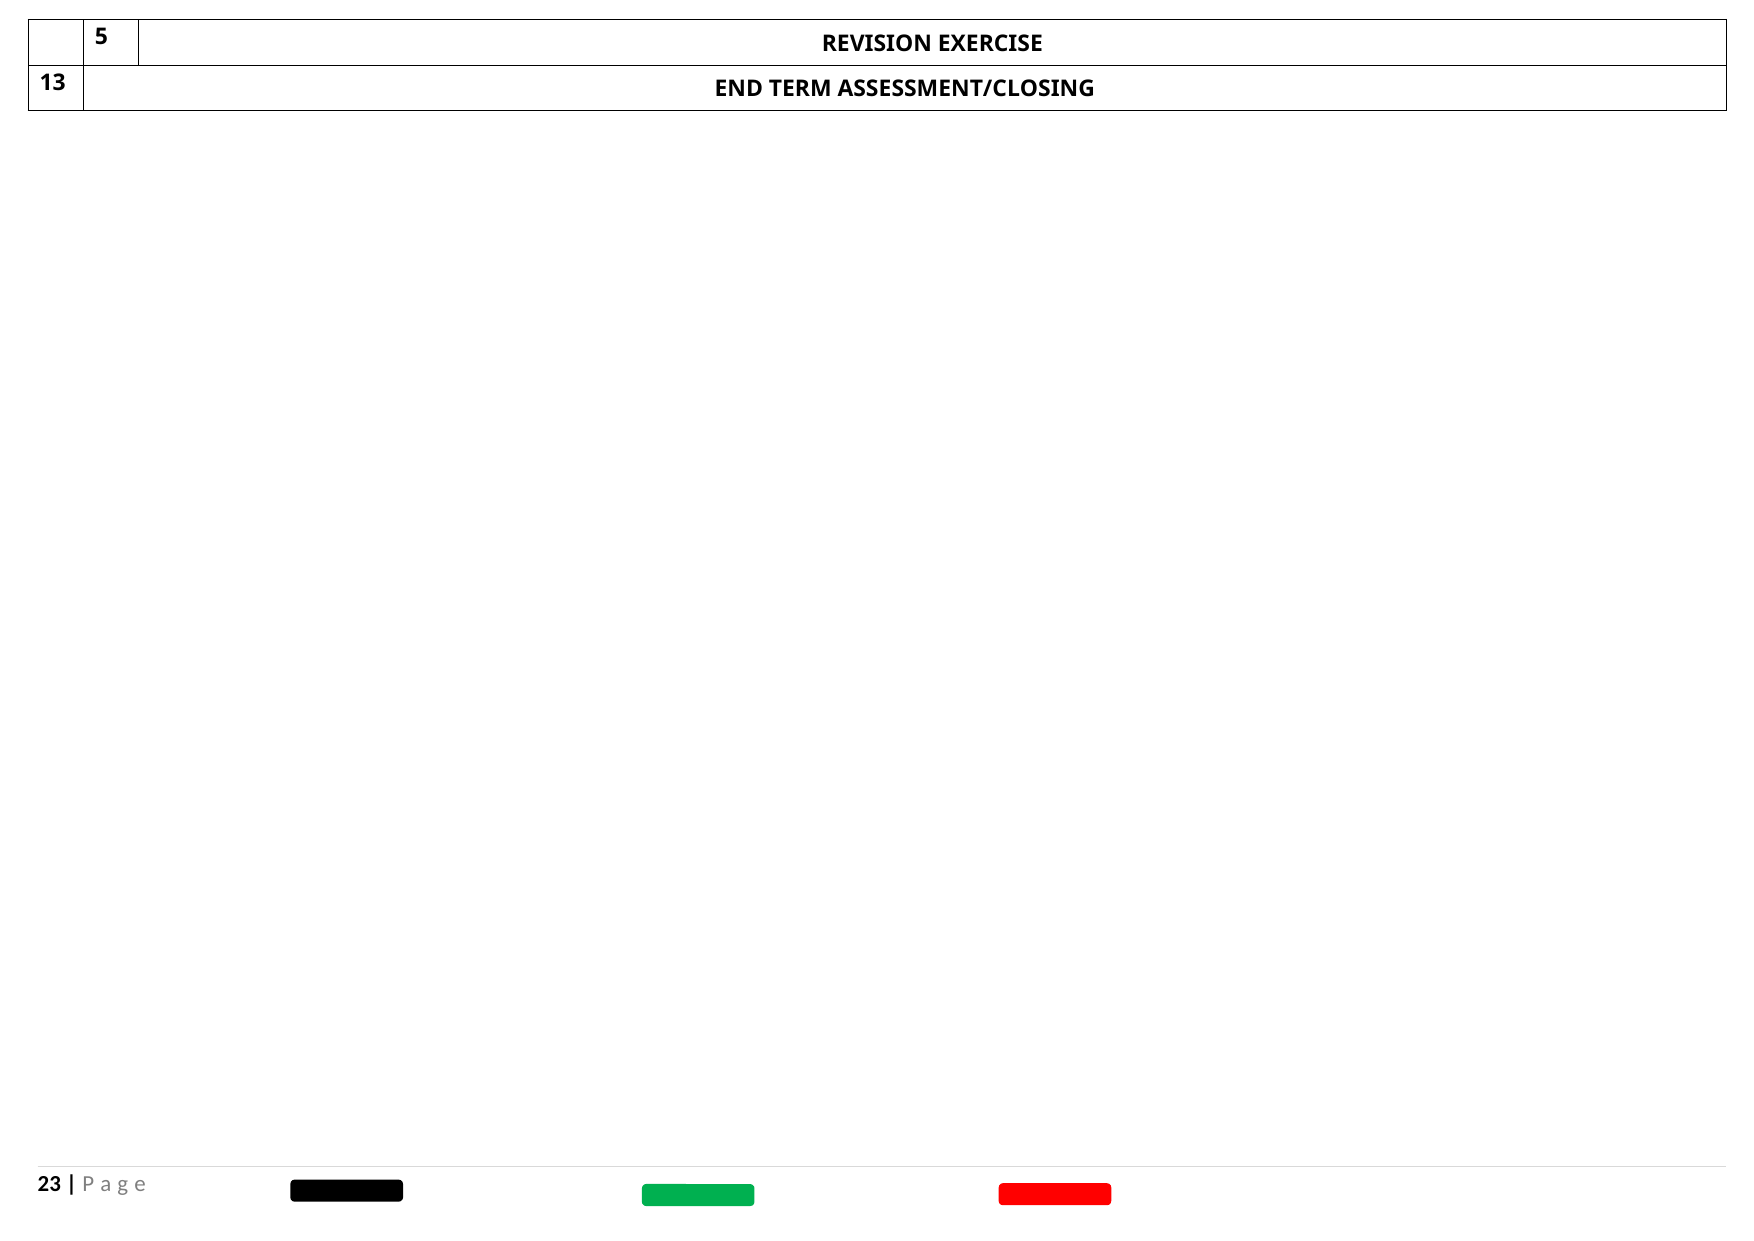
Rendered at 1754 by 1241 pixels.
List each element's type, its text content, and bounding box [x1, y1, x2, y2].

table_cell 13 [29, 66, 83, 110]
table_cell REVISION EXERCISE [139, 20, 1726, 64]
table_cell [29, 20, 83, 64]
table_cell END TERM ASSESSMENT/CLOSING [84, 66, 1726, 110]
table_cell 5 [84, 20, 138, 64]
